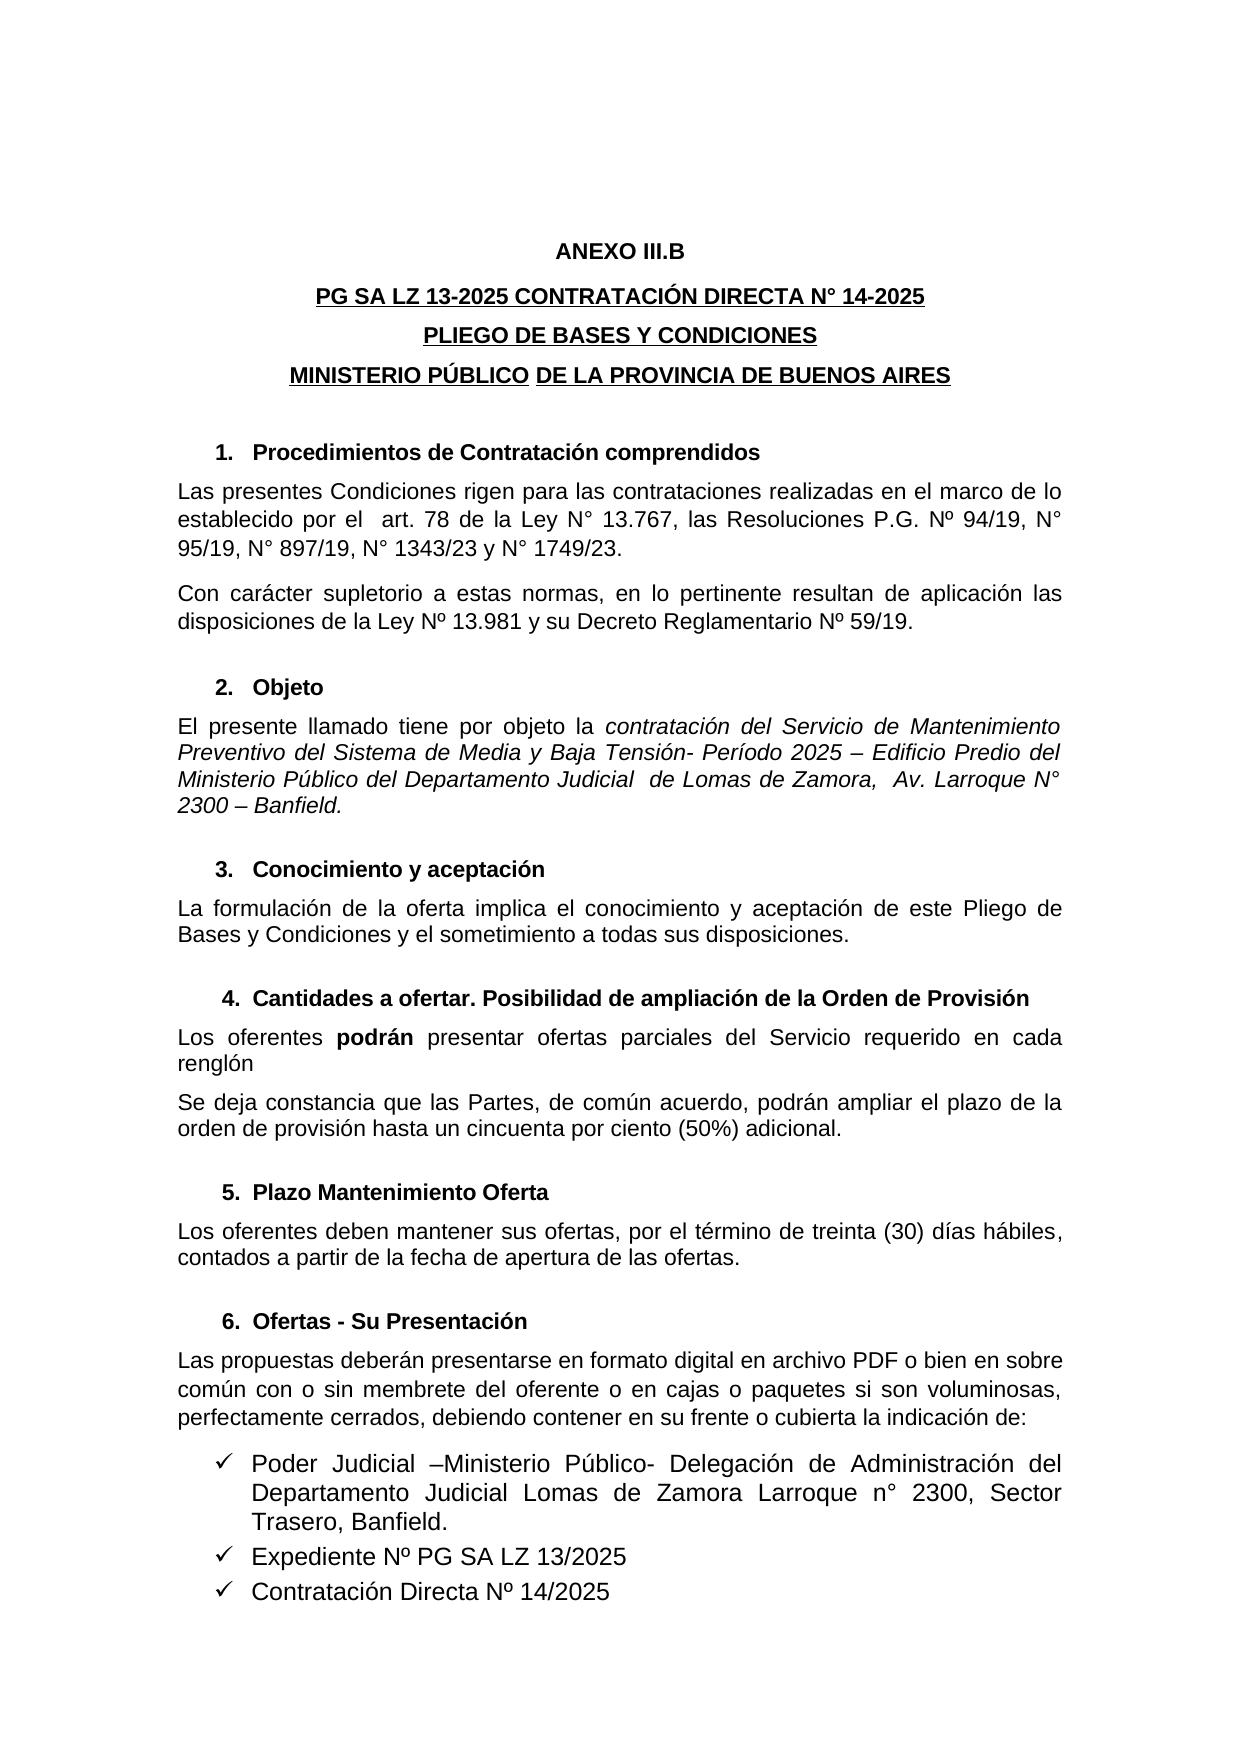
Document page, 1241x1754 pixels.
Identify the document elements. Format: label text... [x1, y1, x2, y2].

text Los oferentes podrán presentar ofertas parciales del Servicio requerido en cada renglón [177, 1024, 1063, 1076]
text Las presentes Condiciones rigen para las contrataciones realizadas en el marco de lo establecido por el art. 78 de la Ley N° 13.767, las Resoluciones P.G. Nº 94/19, N° 95/19, N° 897/19, N° 1343/23 y N° 1749/23. [177, 478, 1063, 561]
text El presente llamado tiene por objeto la contratación del Servicio de Mantenimiento Preventivo del Sistema de Media y Baja Tensión- Período 2025 – Edificio Predio del Ministerio Público del Departamento Judicial de Lomas de Zamora, Av. Larroque N° 2300 – Banfield. [177, 713, 1063, 818]
subtitle PLIEGO DE BASES Y CONDICIONES [177, 322, 1063, 349]
list Expediente Nº PG SA LZ 13/2025 [213, 1542, 1063, 1571]
list Contratación Directa Nº 14/2025 [213, 1577, 1063, 1606]
subtitle Ofertas - Su Presentación [222, 1308, 1063, 1334]
subtitle Cantidades a ofertar. Posibilidad de ampliación de la Orden de Provisión [222, 985, 1063, 1011]
text La formulación de la oferta implica el conocimiento y aceptación de este Pliego de Bases y Condiciones y el sometimiento a todas sus disposiciones. [177, 895, 1063, 947]
list Poder Judicial –Ministerio Público- Delegación de Administración del Departamento Judicial Lomas de Zamora Larroque n° 2300, Sector Trasero, Banfield. [213, 1449, 1063, 1535]
text Se deja constancia que las Partes, de común acuerdo, podrán ampliar el plazo de la orden de provisión hasta un cincuenta por ciento (50%) adicional. [177, 1089, 1063, 1142]
subtitle Conocimiento y aceptación [215, 856, 1063, 882]
subtitle Plazo Mantenimiento Oferta [222, 1179, 1063, 1206]
text ANEXO III.B [177, 238, 1063, 264]
subtitle Procedimientos de Contratación comprendidos [215, 439, 1063, 465]
subtitle MINISTERIO PÚBLICO DE BUENOS AIRES [177, 362, 1063, 388]
text Con carácter supletorio a estas normas, en lo pertinente resultan de aplicación las disposiciones de la Ley Nº 13.981 y su Decreto Reglamentario Nº 59/19. [177, 580, 1063, 634]
text Las propuestas deberán presentarse en formato digital en archivo PDF o bien en sobre común con o sin membrete del oferente o en cajas o paquetes si son voluminosas, perfectamente cerrados, debiendo contener en su frente o cubierta la indicación de: [177, 1347, 1063, 1430]
subtitle Objeto [215, 674, 1063, 700]
text Los oferentes deben mantener sus ofertas, por el término de treinta (30) días hábiles, contados a partir de la fecha de apertura de las ofertas. [177, 1218, 1063, 1271]
subtitle PG SA LZ 13-2025 CONTRATACIÓN DIRECTA N° 14-2025 [177, 283, 1063, 309]
